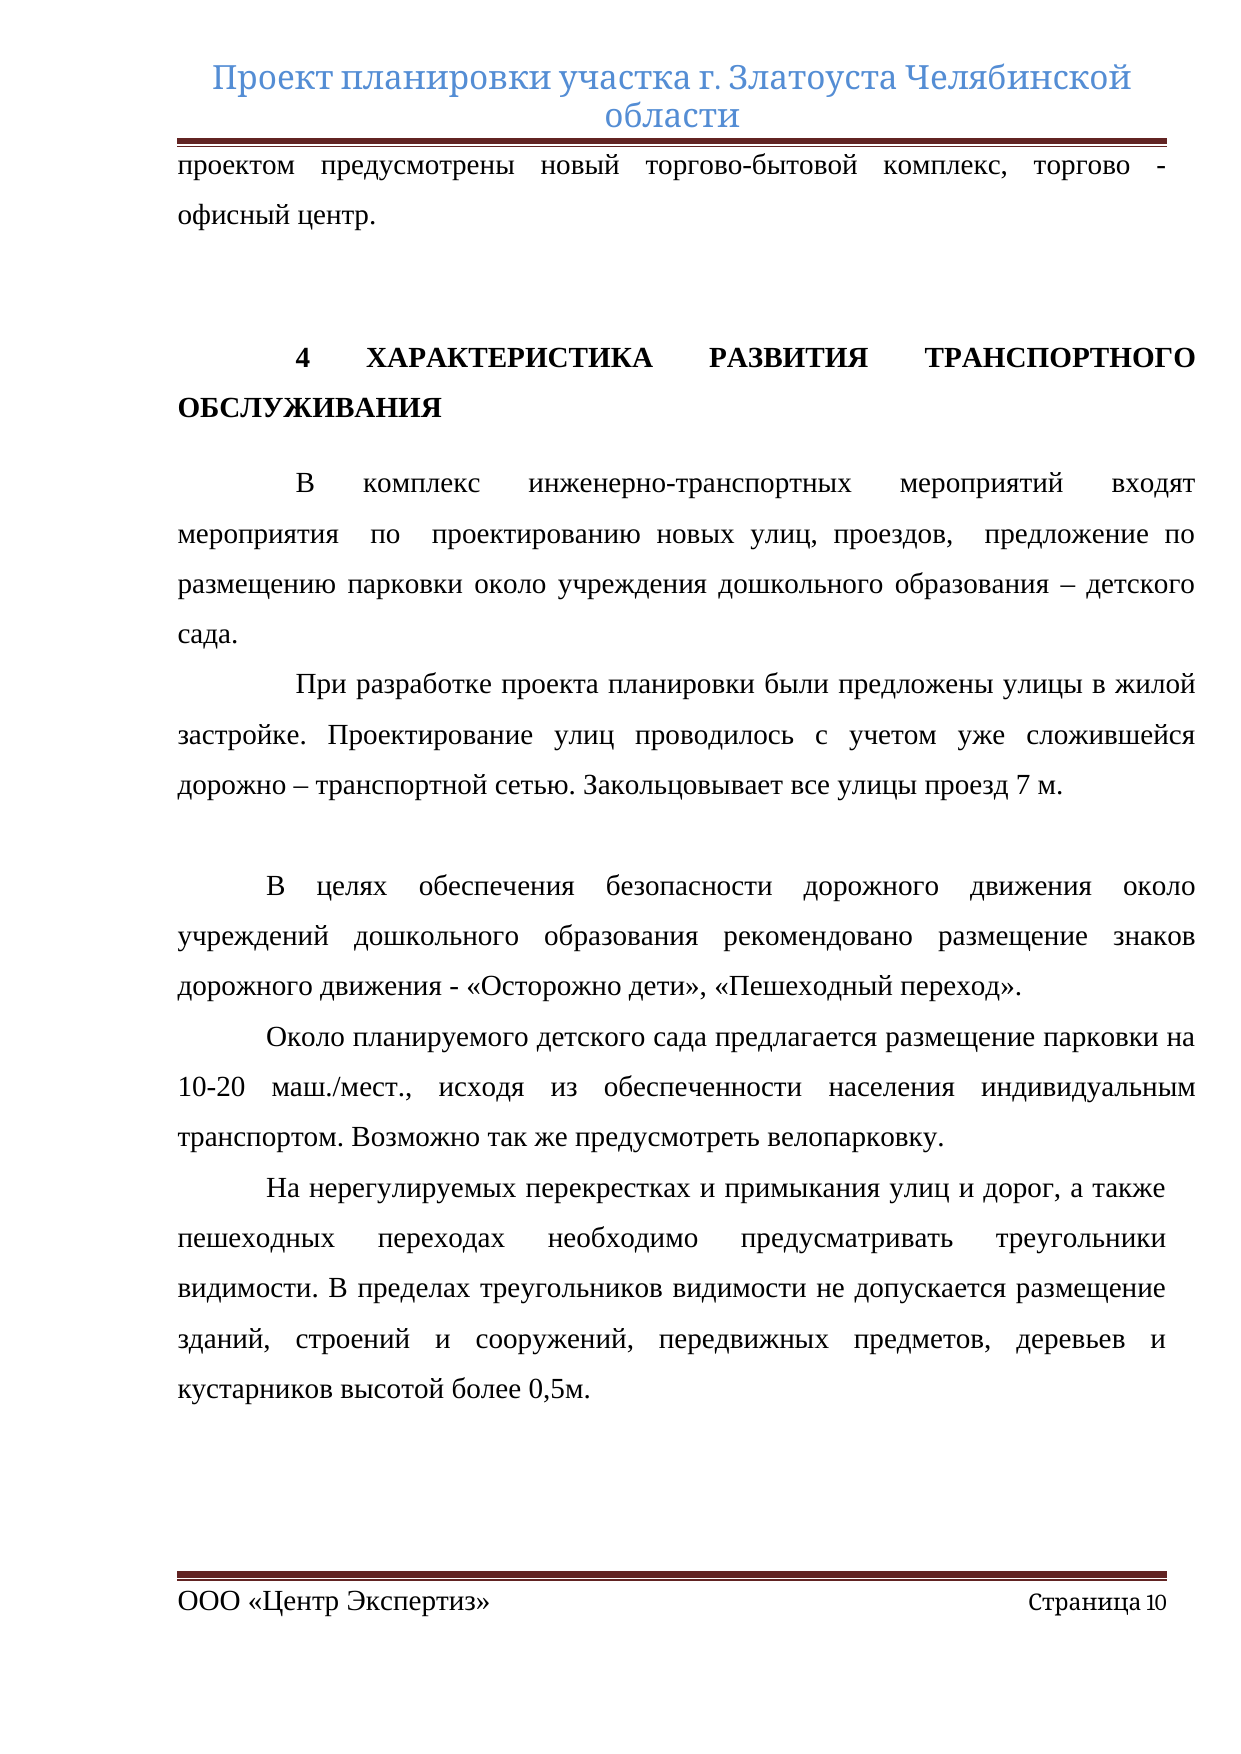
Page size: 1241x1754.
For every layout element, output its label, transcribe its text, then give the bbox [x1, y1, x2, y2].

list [177, 147, 1167, 231]
text При разработке проекта планировки были предложены улицы в жилой застройке. Проектирование улиц проводилось с учетом уже сложившейся дорожно – транспортной сетью. Закольцовывает все улицы проезд 7 м. [177, 667, 1196, 801]
text В комплекс инженерно-транспортных мероприятий входят мероприятия по проектированию новых улиц, проездов, предложение по размещению парковки около учреждения дошкольного образования – детского сада. [177, 465, 1196, 650]
text Около планируемого детского сада предлагается размещение парковки на 10-20 маш./мест., исходя из обеспеченности населения индивидуальным транспортом. Возможно так же предусмотреть велопарковку. [177, 1019, 1196, 1153]
list 4 ХАРАКТЕРИСТИКА РАЗВИТИЯ ТРАНСПОРТНОГО ОБСЛУЖИВАНИЯ [177, 340, 1196, 424]
text На нерегулируемых перекрестках и примыкания улиц и дорог, а также пешеходных переходах необходимо предусматривать треугольники видимости. В пределах треугольников видимости не допускается размещение зданий, строений и сооружений, передвижных предметов, деревьев и кустарников высотой более 0,5м. [177, 1170, 1167, 1404]
text В целях обеспечения безопасности дорожного движения около учреждений дошкольного образования рекомендовано размещение знаков дорожного движения - «Осторожно дети», «Пешеходный переход». [177, 868, 1196, 1002]
